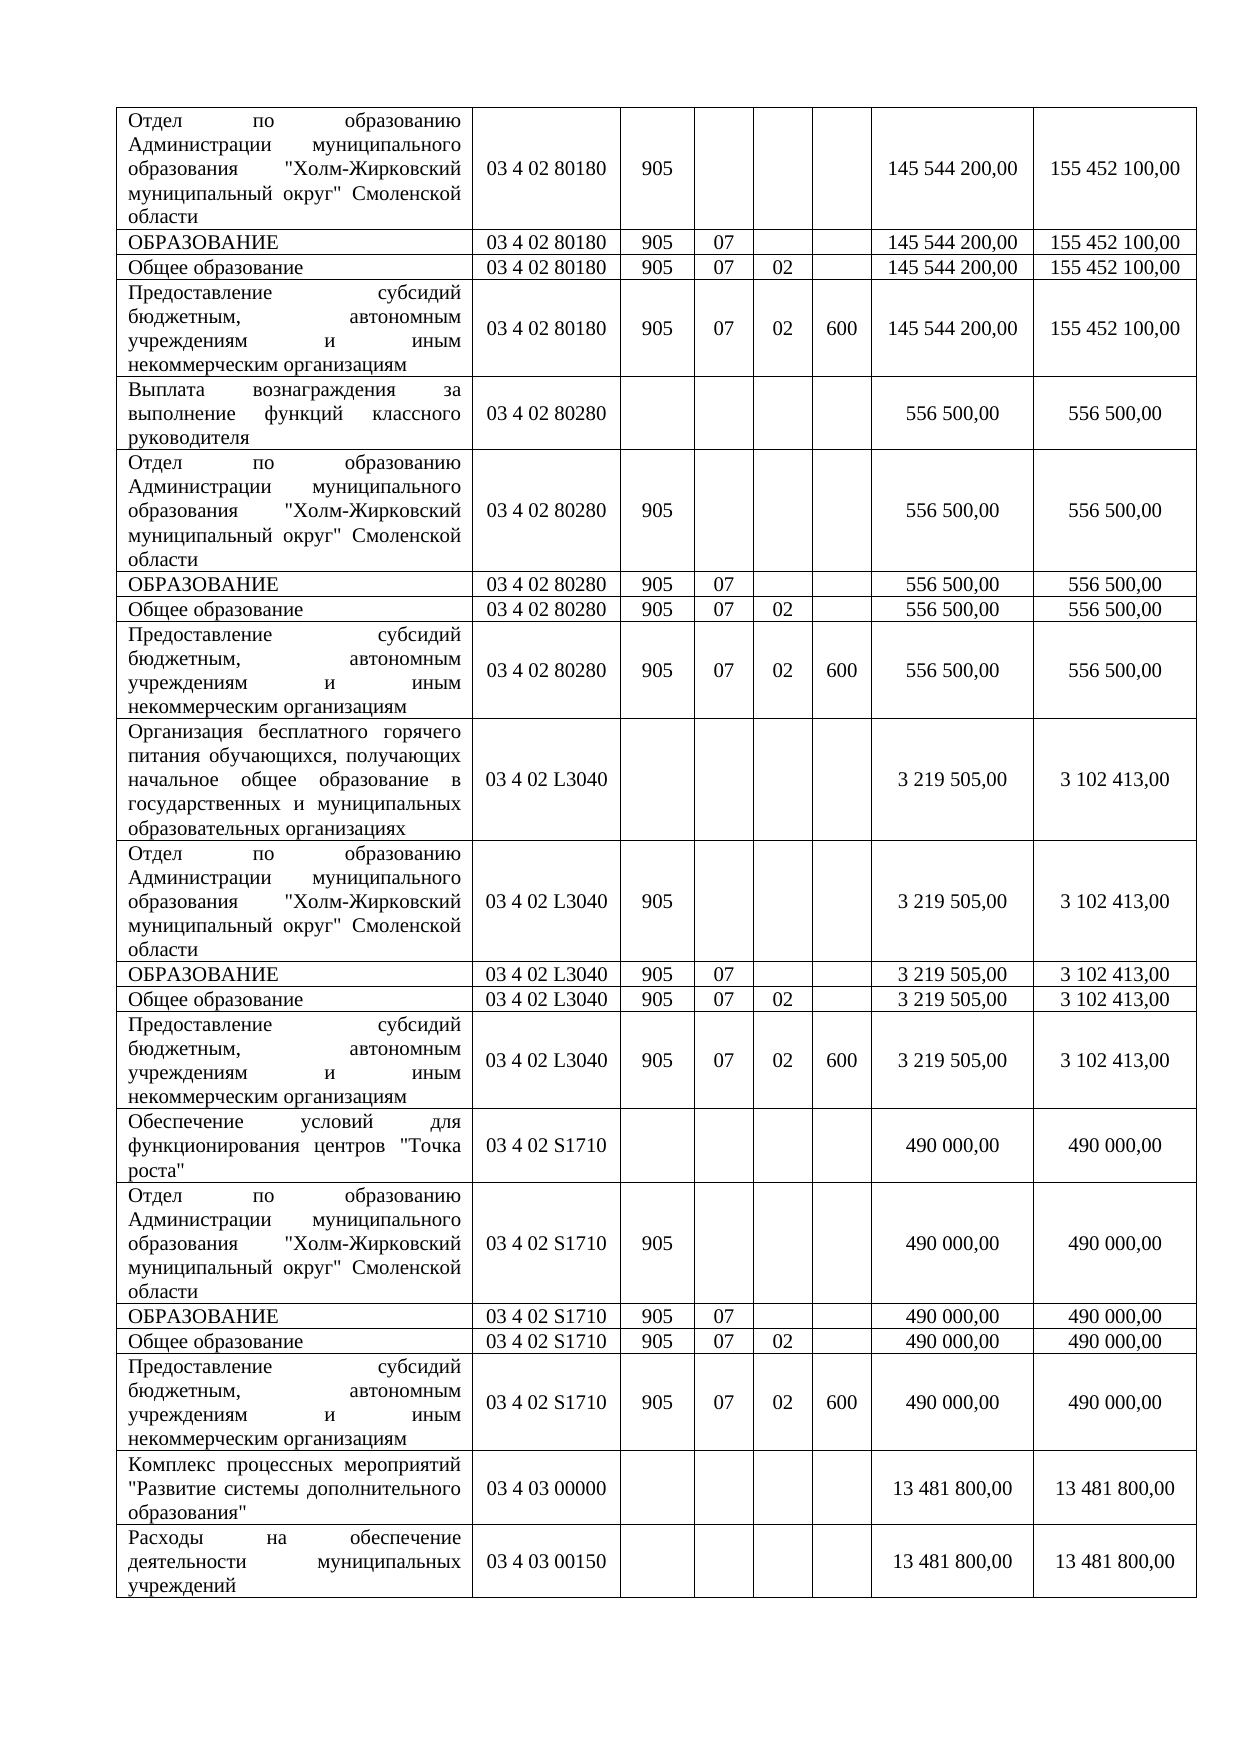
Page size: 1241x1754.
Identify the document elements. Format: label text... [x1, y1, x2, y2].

table_cell 03 4 02 S1710 [473, 1109, 620, 1182]
table_cell [754, 572, 812, 596]
table_cell 145 544 200,00 [872, 255, 1033, 279]
table_cell 3 102 413,00 [1034, 719, 1196, 839]
table_cell Предоставление субсидий бюджетным, автономным учреждениям и иным некоммерческим организациям [117, 622, 472, 718]
table_cell 600 [813, 1012, 871, 1108]
table_cell [621, 719, 694, 839]
table_cell [813, 1304, 871, 1328]
table_cell 556 500,00 [1034, 450, 1196, 571]
table_cell 905 [621, 1304, 694, 1328]
table_cell 03 4 02 80280 [473, 572, 620, 596]
table_cell 03 4 02 L3040 [473, 719, 620, 839]
table_cell ОБРАЗОВАНИЕ [117, 962, 472, 986]
table_cell [813, 597, 871, 621]
table_cell 02 [754, 280, 812, 376]
table_cell 13 481 800,00 [872, 1525, 1033, 1597]
table_cell ОБРАЗОВАНИЕ [117, 230, 472, 254]
table_cell Предоставление субсидий бюджетным, автономным учреждениям и иным некоммерческим организациям [117, 280, 472, 376]
table_cell [695, 841, 753, 961]
table_cell [813, 572, 871, 596]
table_cell 556 500,00 [1034, 622, 1196, 718]
table_cell Обеспечение условий для функционирования центров "Точка роста" [117, 1109, 472, 1182]
table_cell 02 [754, 987, 812, 1011]
table_cell 13 481 800,00 [872, 1451, 1033, 1524]
table_cell 905 [621, 255, 694, 279]
table_cell 03 4 03 00150 [473, 1525, 620, 1597]
table_cell 3 102 413,00 [1034, 962, 1196, 986]
table_cell 03 4 02 L3040 [473, 1012, 620, 1108]
table_cell 02 [754, 1354, 812, 1450]
table_cell [813, 719, 871, 839]
table_cell 905 [621, 597, 694, 621]
table_cell 905 [621, 572, 694, 596]
table_cell [813, 108, 871, 228]
table_cell 3 219 505,00 [872, 719, 1033, 839]
table_cell [621, 1109, 694, 1182]
table_cell 490 000,00 [872, 1354, 1033, 1450]
table_cell [754, 1109, 812, 1182]
table_cell 07 [695, 1329, 753, 1353]
table_cell 02 [754, 1012, 812, 1108]
table_cell 155 452 100,00 [1034, 255, 1196, 279]
table_cell 03 4 03 00000 [473, 1451, 620, 1524]
table_cell Общее образование [117, 987, 472, 1011]
table_cell 03 4 02 L3040 [473, 841, 620, 961]
table_cell 03 4 02 80280 [473, 450, 620, 571]
table_cell 905 [621, 108, 694, 228]
table_cell [695, 377, 753, 449]
table_cell [813, 1109, 871, 1182]
table_cell 905 [621, 450, 694, 571]
table_cell Отдел по образованию Администрации муниципального образования "Холм-Жирковский муниципальный округ" Смоленской области [117, 450, 472, 571]
table_cell 155 452 100,00 [1034, 108, 1196, 228]
table_cell [813, 230, 871, 254]
table_cell 13 481 800,00 [1034, 1451, 1196, 1524]
table_cell ОБРАЗОВАНИЕ [117, 1304, 472, 1328]
table_cell 03 4 02 80280 [473, 622, 620, 718]
table_cell 155 452 100,00 [1034, 280, 1196, 376]
table_cell 905 [621, 280, 694, 376]
table_cell 02 [754, 255, 812, 279]
table_cell 07 [695, 1354, 753, 1450]
table_cell 905 [621, 230, 694, 254]
table_cell 145 544 200,00 [872, 280, 1033, 376]
table_cell [754, 1525, 812, 1597]
table_cell 07 [695, 597, 753, 621]
table_cell [695, 1183, 753, 1303]
table_cell [754, 1451, 812, 1524]
table_cell Организация бесплатного горячего питания обучающихся, получающих начальное общее образование в государственных и муниципальных образовательных организациях [117, 719, 472, 839]
table_cell 905 [621, 962, 694, 986]
table_cell 07 [695, 1304, 753, 1328]
table_cell 02 [754, 597, 812, 621]
table_cell 3 219 505,00 [872, 1012, 1033, 1108]
table_cell Предоставление субсидий бюджетным, автономным учреждениям и иным некоммерческим организациям [117, 1012, 472, 1108]
table_cell [754, 1183, 812, 1303]
table_cell 155 452 100,00 [1034, 230, 1196, 254]
table_cell 145 544 200,00 [872, 108, 1033, 228]
table_cell 03 4 02 80180 [473, 280, 620, 376]
table_cell 03 4 02 L3040 [473, 962, 620, 986]
table_cell 07 [695, 230, 753, 254]
table_cell Предоставление субсидий бюджетным, автономным учреждениям и иным некоммерческим организациям [117, 1354, 472, 1450]
table_cell [754, 377, 812, 449]
table_cell 490 000,00 [1034, 1354, 1196, 1450]
table_cell [813, 962, 871, 986]
table_cell 3 102 413,00 [1034, 1012, 1196, 1108]
table_cell 3 219 505,00 [872, 987, 1033, 1011]
table_cell 03 4 02 S1710 [473, 1354, 620, 1450]
table_cell 905 [621, 622, 694, 718]
table_cell [754, 841, 812, 961]
table_cell 07 [695, 962, 753, 986]
table_cell 905 [621, 1354, 694, 1450]
table_cell 3 102 413,00 [1034, 841, 1196, 961]
table_cell 13 481 800,00 [1034, 1525, 1196, 1597]
table_cell 03 4 02 S1710 [473, 1304, 620, 1328]
table_cell [813, 377, 871, 449]
table_cell 07 [695, 572, 753, 596]
table_cell [813, 1329, 871, 1353]
table_cell 03 4 02 L3040 [473, 987, 620, 1011]
table_cell [695, 1525, 753, 1597]
table_cell ОБРАЗОВАНИЕ [117, 572, 472, 596]
table_cell [695, 1451, 753, 1524]
table_cell [695, 108, 753, 228]
table_cell 905 [621, 987, 694, 1011]
table_cell 03 4 02 80180 [473, 230, 620, 254]
table_cell 07 [695, 1012, 753, 1108]
table_cell 03 4 02 80280 [473, 377, 620, 449]
table_cell 490 000,00 [872, 1109, 1033, 1182]
table_cell 556 500,00 [1034, 597, 1196, 621]
table_cell Общее образование [117, 255, 472, 279]
table_cell 600 [813, 280, 871, 376]
table_cell [813, 450, 871, 571]
table_cell [695, 450, 753, 571]
table_cell 905 [621, 1329, 694, 1353]
table_cell [621, 377, 694, 449]
table_cell 03 4 02 80180 [473, 255, 620, 279]
table_cell 490 000,00 [1034, 1183, 1196, 1303]
table_cell [754, 719, 812, 839]
table_cell 556 500,00 [872, 572, 1033, 596]
table_cell [813, 1183, 871, 1303]
table_cell 556 500,00 [872, 450, 1033, 571]
table_cell 490 000,00 [872, 1329, 1033, 1353]
table_cell 3 219 505,00 [872, 962, 1033, 986]
table_cell 07 [695, 987, 753, 1011]
table_cell [621, 1525, 694, 1597]
table_cell 3 102 413,00 [1034, 987, 1196, 1011]
table_cell 556 500,00 [1034, 572, 1196, 596]
table_cell [695, 1109, 753, 1182]
table_cell Отдел по образованию Администрации муниципального образования "Холм-Жирковский муниципальный округ" Смоленской области [117, 841, 472, 961]
table_cell 600 [813, 622, 871, 718]
table_cell 03 4 02 S1710 [473, 1329, 620, 1353]
table_cell 02 [754, 1329, 812, 1353]
table_cell 490 000,00 [1034, 1109, 1196, 1182]
table_cell [813, 1451, 871, 1524]
table_cell 556 500,00 [872, 377, 1033, 449]
table_cell Выплата вознаграждения за выполнение функций классного руководителя [117, 377, 472, 449]
table_cell 905 [621, 1012, 694, 1108]
table_cell 600 [813, 1354, 871, 1450]
table_cell 556 500,00 [1034, 377, 1196, 449]
table_cell [621, 1451, 694, 1524]
table_cell 3 219 505,00 [872, 841, 1033, 961]
table_cell 490 000,00 [1034, 1304, 1196, 1328]
table_cell 490 000,00 [872, 1183, 1033, 1303]
table_cell [813, 255, 871, 279]
table_cell 03 4 02 80180 [473, 108, 620, 228]
table_cell 145 544 200,00 [872, 230, 1033, 254]
table_cell 07 [695, 255, 753, 279]
table_cell Общее образование [117, 1329, 472, 1353]
table_cell [754, 108, 812, 228]
table_cell Отдел по образованию Администрации муниципального образования "Холм-Жирковский муниципальный округ" Смоленской области [117, 1183, 472, 1303]
table_cell 03 4 02 S1710 [473, 1183, 620, 1303]
table_cell [813, 987, 871, 1011]
table_cell Комплекс процессных мероприятий "Развитие системы дополнительного образования" [117, 1451, 472, 1524]
table_cell 556 500,00 [872, 622, 1033, 718]
table_cell [754, 1304, 812, 1328]
table_cell [754, 450, 812, 571]
table_cell 905 [621, 841, 694, 961]
table_cell [695, 719, 753, 839]
table_cell Отдел по образованию Администрации муниципального образования "Холм-Жирковский муниципальный округ" Смоленской области [117, 108, 472, 228]
table_cell 07 [695, 622, 753, 718]
table_cell 556 500,00 [872, 597, 1033, 621]
table_cell 07 [695, 280, 753, 376]
table_cell 905 [621, 1183, 694, 1303]
table_cell 03 4 02 80280 [473, 597, 620, 621]
table_cell Общее образование [117, 597, 472, 621]
table_cell [813, 841, 871, 961]
table_cell 02 [754, 622, 812, 718]
table_cell 490 000,00 [1034, 1329, 1196, 1353]
table_cell [813, 1525, 871, 1597]
table_cell [754, 962, 812, 986]
table_cell Расходы на обеспечение деятельности муниципальных учреждений [117, 1525, 472, 1597]
table_cell [754, 230, 812, 254]
table_cell 490 000,00 [872, 1304, 1033, 1328]
